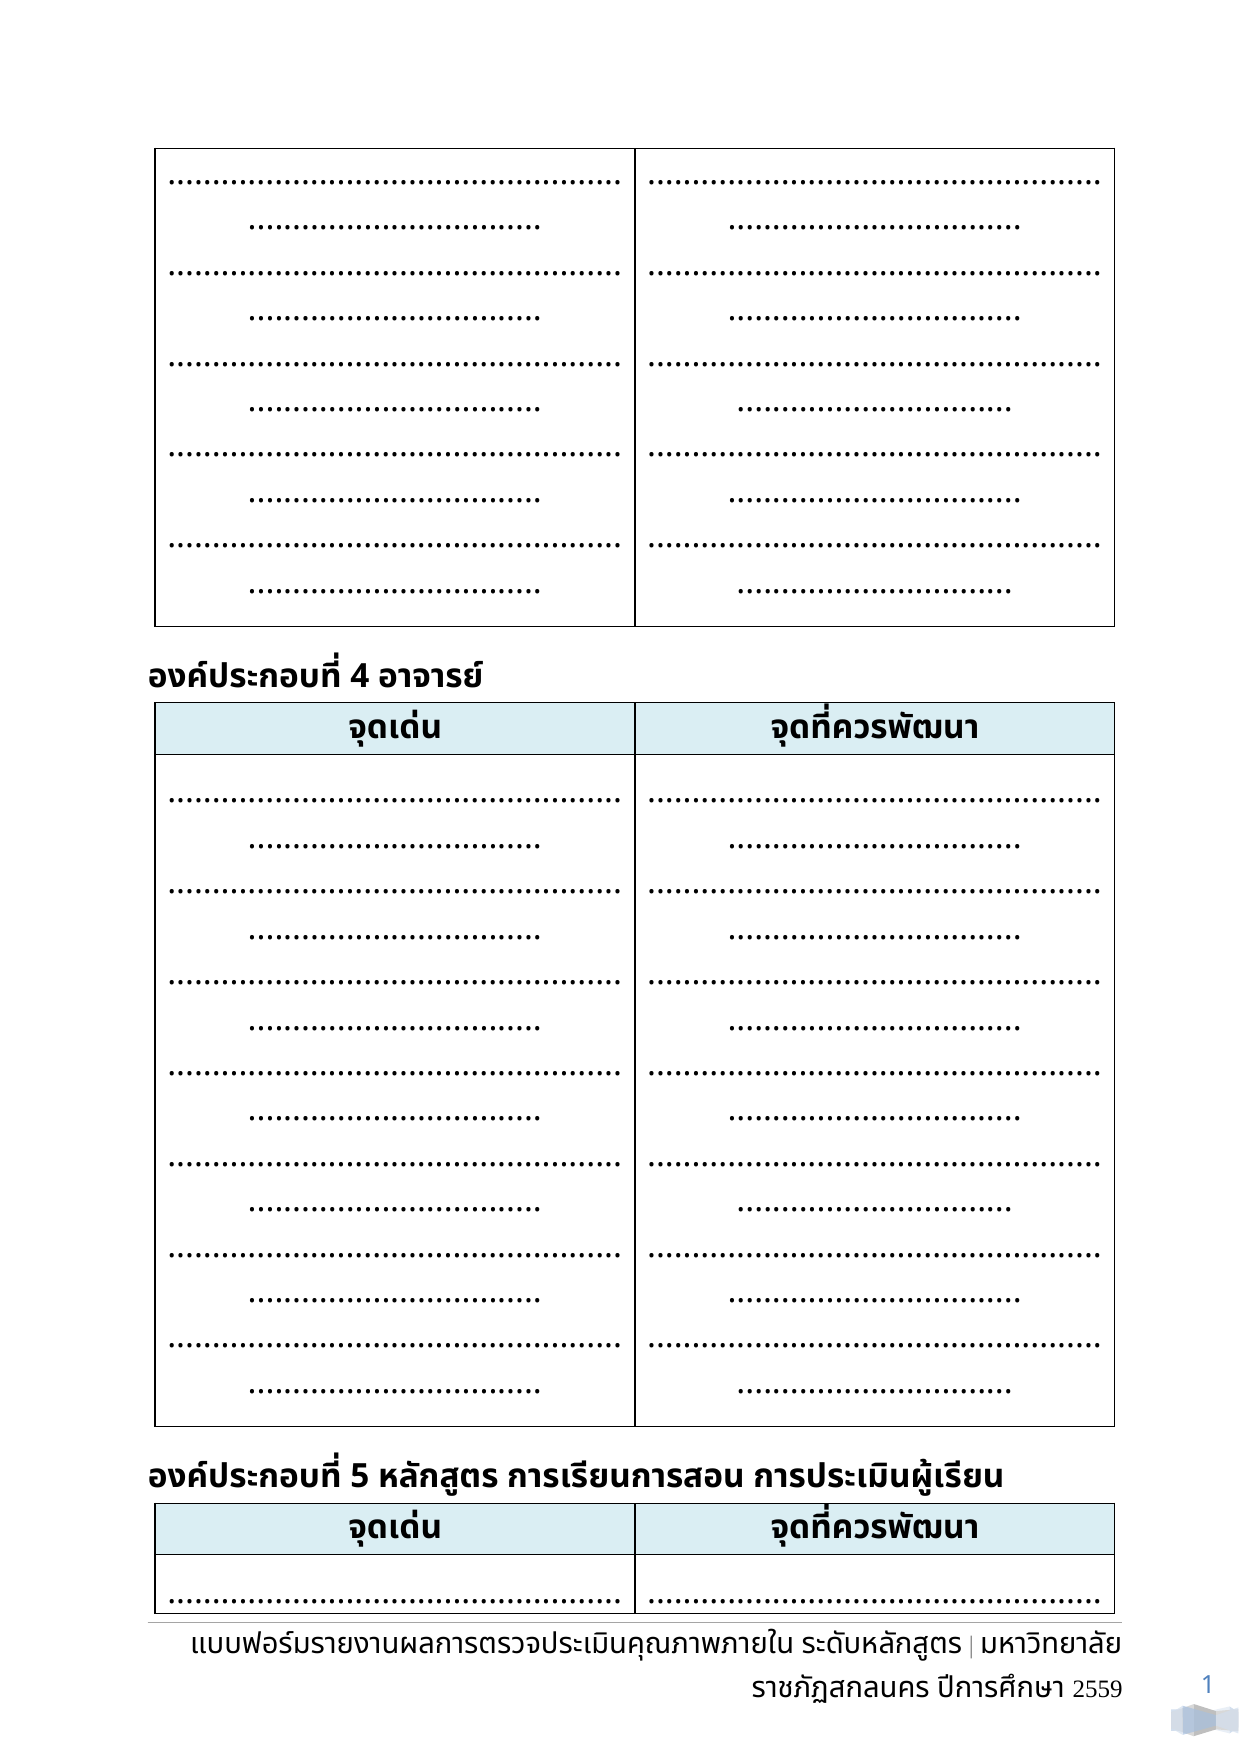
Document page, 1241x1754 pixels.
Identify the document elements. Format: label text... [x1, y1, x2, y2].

table_header จุดเด่น [156, 1504, 634, 1554]
table_header จุดที่ควรพัฒนา [636, 1504, 1114, 1554]
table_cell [156, 1555, 634, 1613]
text องค์ประกอบที่ 4 อาจารย์ [148, 652, 1122, 702]
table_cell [636, 1555, 1114, 1613]
table_header จุดที่ควรพัฒนา [636, 703, 1114, 754]
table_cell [636, 149, 1114, 626]
table_header จุดเด่น [156, 703, 634, 754]
text องค์ประกอบที่ 5 หลักสูตร การเรียนการสอน การประเมินผู้เรียน [148, 1452, 1122, 1502]
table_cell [156, 149, 634, 626]
